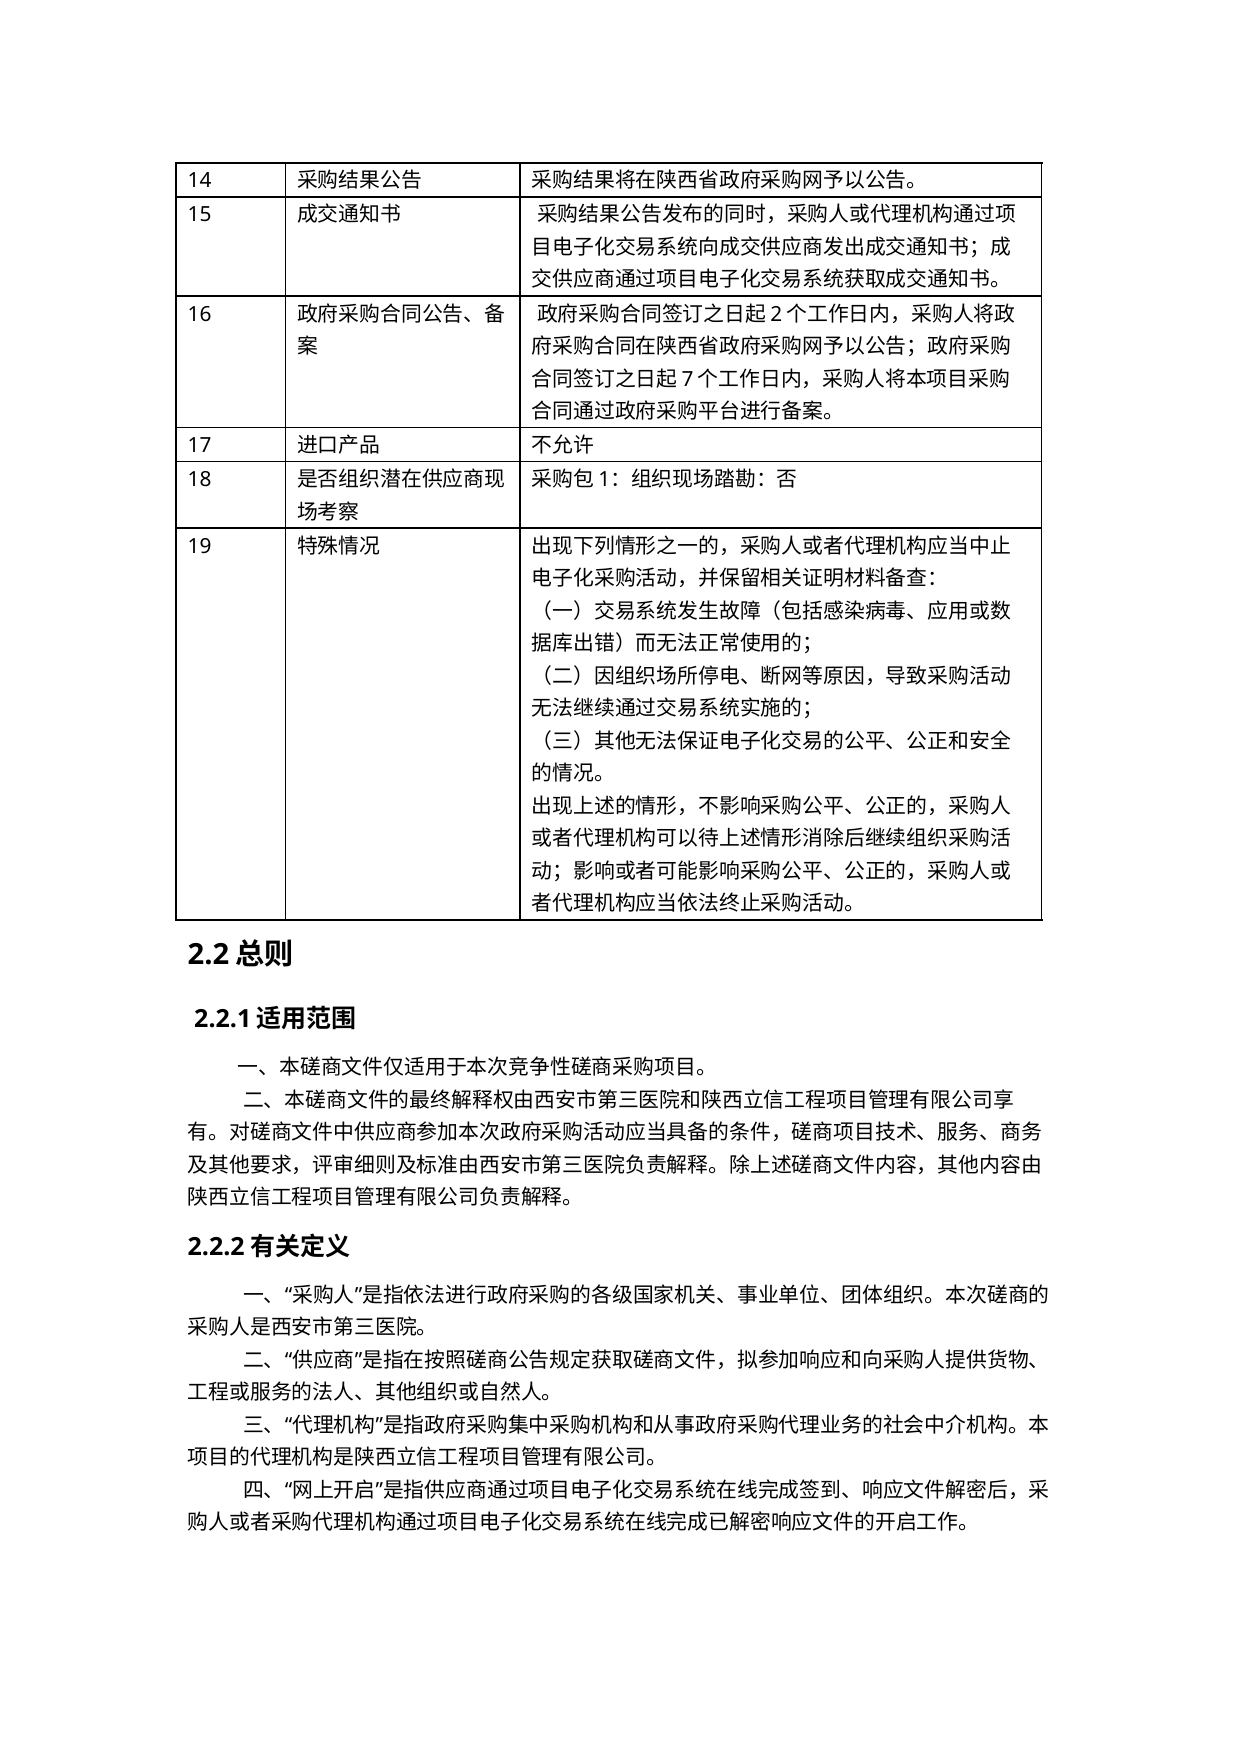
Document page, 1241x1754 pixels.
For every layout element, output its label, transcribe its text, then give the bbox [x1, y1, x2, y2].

table_cell 是否组织潜在供应商现场考察 [286, 462, 519, 527]
table_cell 政府采购合同公告、备案 [286, 297, 519, 427]
text 2.2总则 [187, 920, 1053, 985]
table_cell 采购结果公告发布的同时，采购人或代理机构通过项目电子化交易系统向成交供应商发出成交通知书；成交供应商通过项目电子化交易系统获取成交通知书。 [521, 198, 1041, 295]
text 三、“代理机构”是指政府采购集中采购机构和从事政府采购代理业务的社会中介机构。本项目的代理机构是陕西立信工程项目管理有限公司。 [187, 1408, 1053, 1473]
table_cell 成交通知书 [286, 198, 519, 295]
table_cell 进口产品 [286, 428, 519, 461]
text 一、“采购人”是指依法进行政府采购的各级国家机关、事业单位、团体组织。本次磋商的采购人是西安市第三医院。 [187, 1278, 1053, 1343]
text 四、“网上开启”是指供应商通过项目电子化交易系统在线完成签到、响应文件解密后，采购人或者采购代理机构通过项目电子化交易系统在线完成已解密响应文件的开启工作。 [187, 1473, 1053, 1538]
table_cell 不允许 [521, 428, 1041, 461]
table_cell 16 [177, 297, 285, 427]
table_cell 18 [177, 462, 285, 527]
table_cell 采购结果公告 [286, 164, 519, 196]
table_cell 17 [177, 428, 285, 461]
text 2.2.1适用范围 [187, 985, 1053, 1050]
text 2.2.2有关定义 [187, 1213, 1053, 1278]
text 二、本磋商文件的最终解释权由西安市第三医院和陕西立信工程项目管理有限公司享有。对磋商文件中供应商参加本次政府采购活动应当具备的条件，磋商项目技术、服务、商务及其他要求，评审细则及标准由西安市第三医院负责解释。除上述磋商文件内容，其他内容由陕西立信工程项目管理有限公司负责解释。 [187, 1083, 1053, 1213]
text 一、本磋商文件仅适用于本次竞争性磋商采购项目。 [187, 1050, 1053, 1083]
table_cell 采购结果将在陕西省政府采购网予以公告。 [521, 164, 1041, 196]
table_cell 15 [177, 198, 285, 295]
table_cell 19 [177, 529, 285, 919]
text 二、“供应商”是指在按照磋商公告规定获取磋商文件，拟参加响应和向采购人提供货物、工程或服务的法人、其他组织或自然人。 [187, 1343, 1053, 1408]
table_cell 出现下列情形之一的，采购人或者代理机构应当中止电子化采购活动，并保留相关证明材料备查： （一）交易系统发生故障（包括感染病毒、应用或数据库出错）而无法正常使用的； （二）因组织场所停电、断网等原因，导致采购活动无法继续通过交易系统实施的； （三）其他无法保证电子化交易的公平、公正和安全的情况。 出现上述的情形，不影响采购公平、公正的，采购人或者代理机构可以待上述情形消除后继续组织采购活动；影响或者可能影响采购公平、公正的，采购人或者代理机构应当依法终止采购活动。 [521, 529, 1041, 919]
table_cell 14 [177, 164, 285, 196]
table_cell 特殊情况 [286, 529, 519, 919]
table_cell 政府采购合同签订之日起2个工作日内，采购人将政府采购合同在陕西省政府采购网予以公告；政府采购合同签订之日起7个工作日内，采购人将本项目采购合同通过政府采购平台进行备案。 [521, 297, 1041, 427]
table_cell 采购包1：组织现场踏勘：否 [521, 462, 1041, 527]
